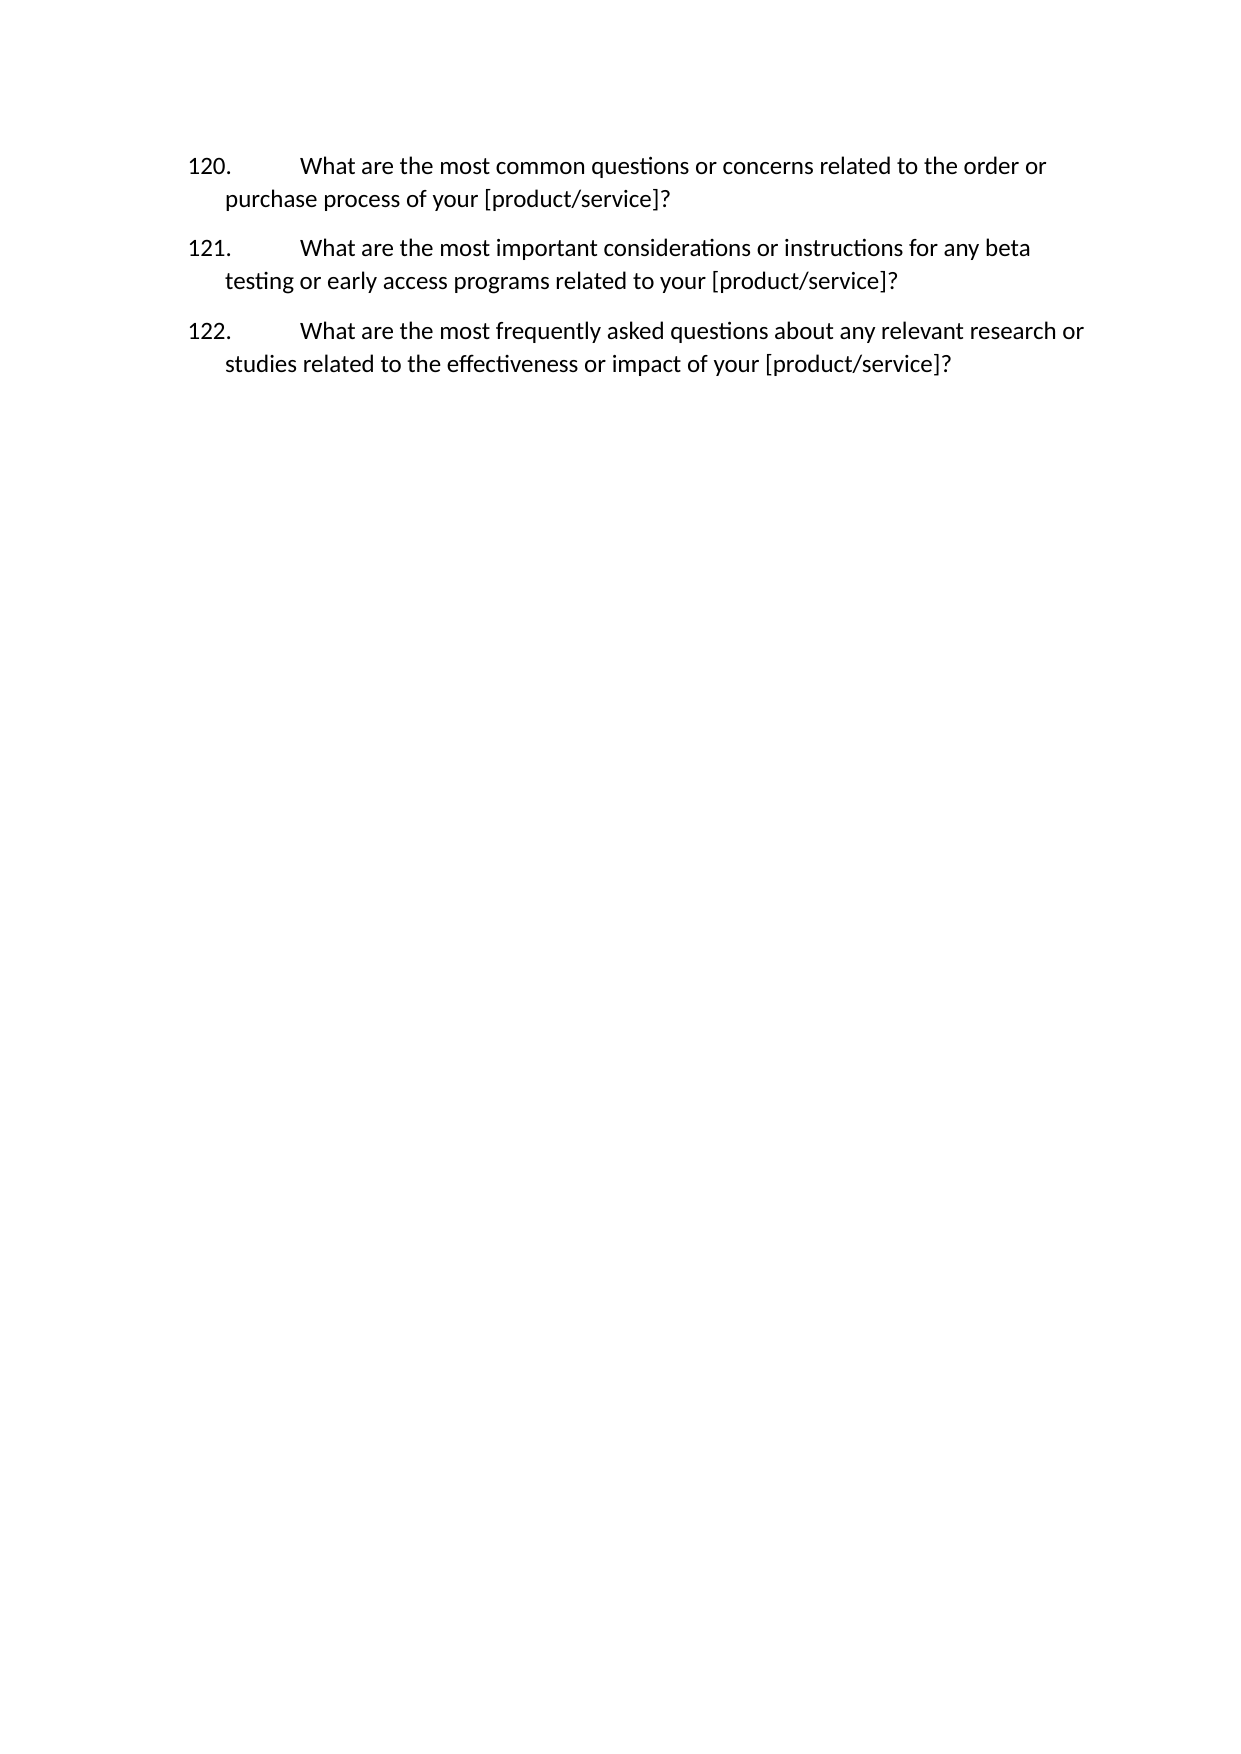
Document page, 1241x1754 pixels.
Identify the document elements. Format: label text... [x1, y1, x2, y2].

list What are the most frequently asked questions about any relevant research or studies related to the effectiveness or impact of your [product/service]? [187, 315, 1090, 378]
list What are the most common questions or concerns related to the order or purchase process of your [product/service]? [187, 150, 1090, 213]
list What are the most important considerations or instructions for any beta testing or early access programs related to your [product/service]? [187, 232, 1090, 296]
